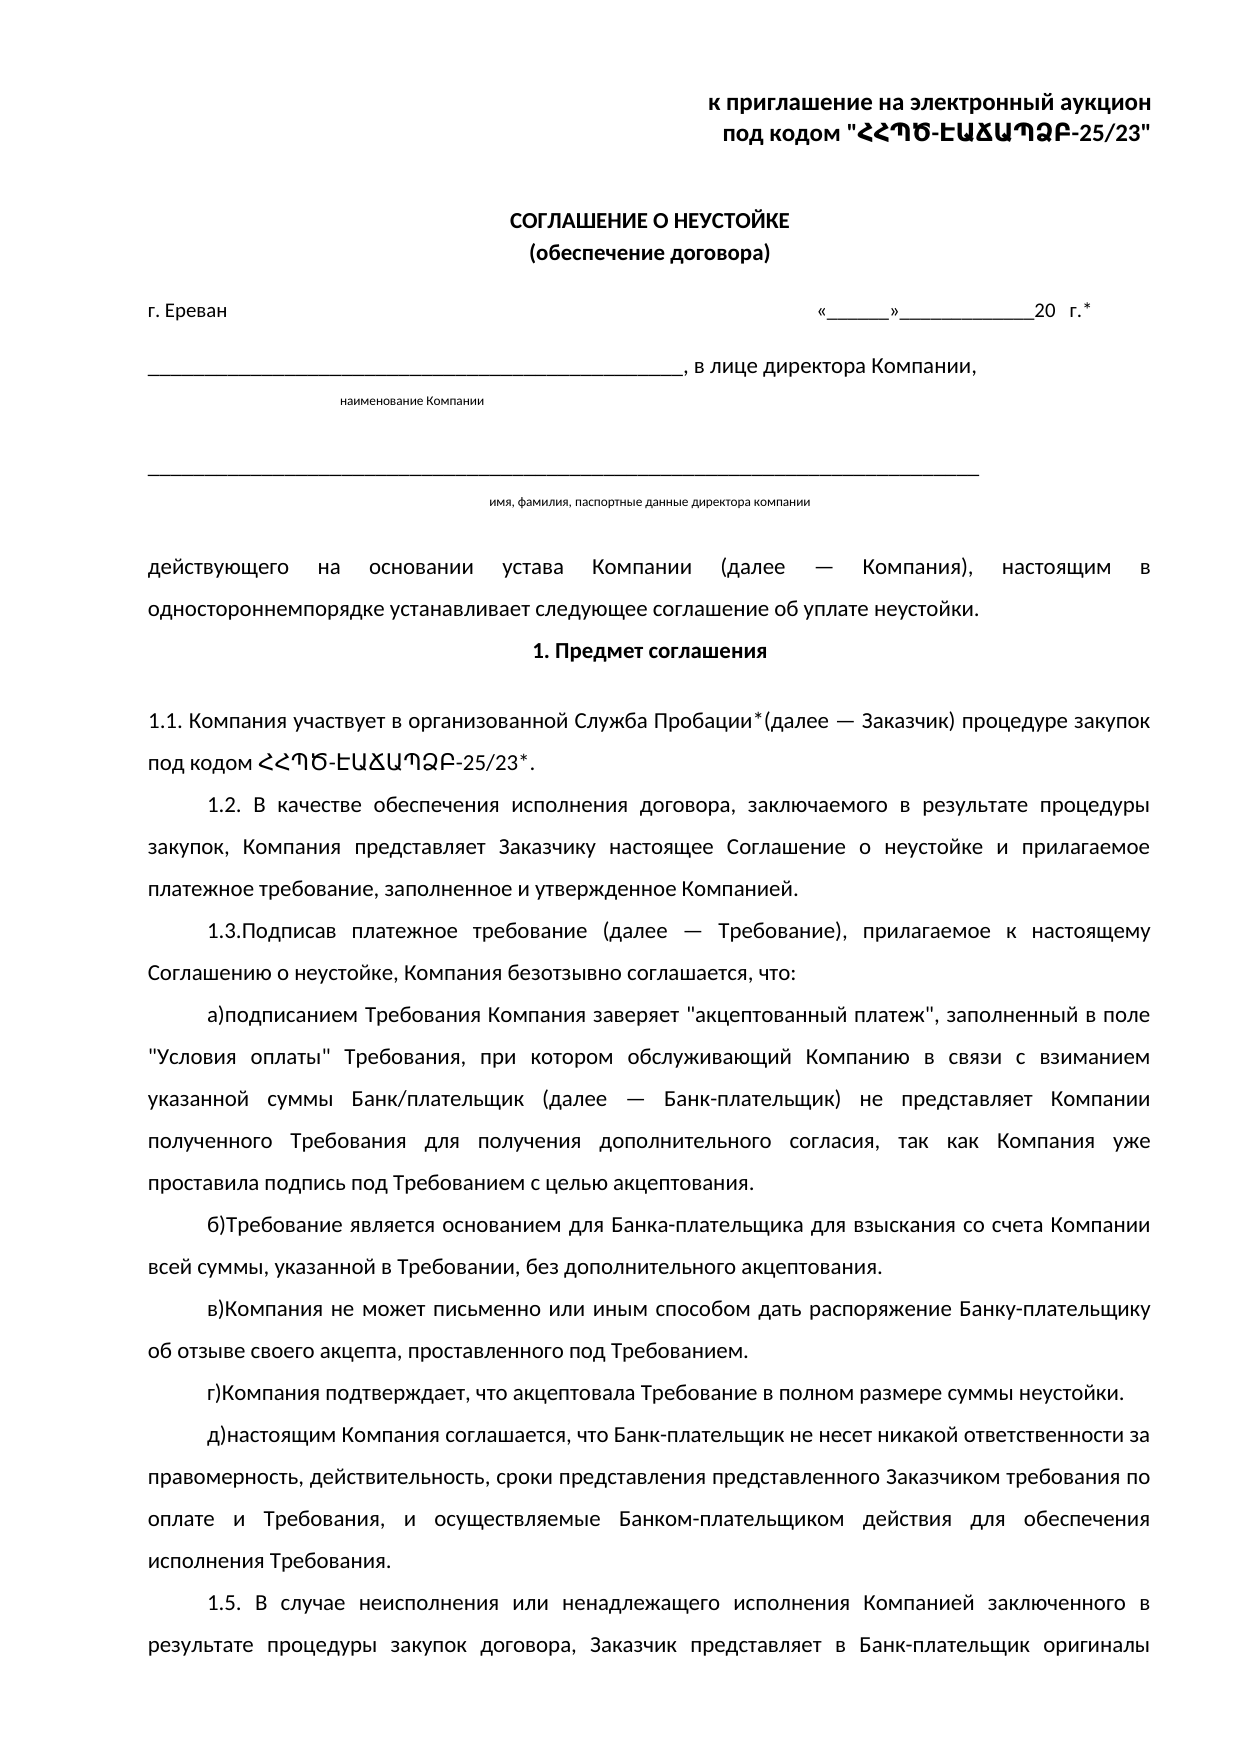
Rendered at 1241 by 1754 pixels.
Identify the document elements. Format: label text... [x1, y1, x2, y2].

text имя, фамилия, паспортные данные директора компании [148, 494, 1152, 522]
text д)настоящим Компания соглашается, что Банк-плательщик не несет никакой ответственности за правомерность, действительность, сроки представления представленного Заказчиком требования по оплате и Требования, и осуществляемые Банком-плательщиком действия для обеспечения исполнения Требования. [148, 1420, 1152, 1574]
text к приглашение на электронный аукцион [177, 86, 1152, 117]
text (обеспечение договора) [148, 238, 1152, 266]
text СОГЛАШЕНИЕ О НЕУСТОЙКЕ [148, 206, 1152, 234]
text 1. Предмет соглашения [148, 636, 1152, 664]
text 1.3.Подписав платежное требование (далее — Требование), прилагаемое к настоящему Соглашению о неустойке, Компания безотзывно соглашается, что: [148, 916, 1152, 986]
text под кодом "ՀՀՊԾ-ԷԱՃԱՊՁԲ-25/23" [148, 117, 1152, 147]
text _________________________________________________________________________ [148, 452, 1152, 480]
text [148, 1588, 1152, 1658]
text а)подписанием Требования Компания заверяет "акцептованный платеж", заполненный в поле "Условия оплаты" Требования, при котором обслуживающий Компанию в связи с взиманием указанной суммы Банк/плательщик (далее — Банк-плательщик) не представляет Компании полученного Требования для получения дополнительного согласия, так как Компания уже проставила подпись под Требованием с целью акцептования. [148, 1000, 1152, 1196]
text действующего на основании устава Компании (далее — Компания), настоящим в одностороннемпорядке устанавливает следующее соглашение об уплате неустойки. [148, 552, 1152, 622]
text 1.2. В качестве обеспечения исполнения договора, заключаемого в результате процедуры закупок, Компания представляет Заказчику настоящее Соглашение о неустойке и прилагаемое платежное требование, заполненное и утвержденное Компанией. [148, 790, 1152, 902]
table_header «______»_____________20 г.* [635, 297, 1104, 351]
text наименование Компании [340, 393, 1152, 421]
text в)Компания не может письменно или иным способом дать распоряжение Банку-плательщику об отзыве своего акцепта, проставленного под Требованием. [148, 1294, 1152, 1364]
text б)Требование является основанием для Банка-плательщика для взыскания со счета Компании всей суммы, указанной в Требовании, без дополнительного акцептования. [148, 1210, 1152, 1280]
text _______________________________________________, в лице директора Компании, [148, 351, 1152, 379]
text 1.1. Компания участвует в организованной Служба Пробации*(далее — Заказчик) процедуре закупок под кодом ՀՀՊԾ-ԷԱՃԱՊՁԲ-25/23*. [148, 706, 1152, 776]
table_header г. Ереван [136, 297, 635, 351]
text г)Компания подтверждает, что акцептовала Требование в полном размере суммы неустойки. [148, 1378, 1152, 1406]
